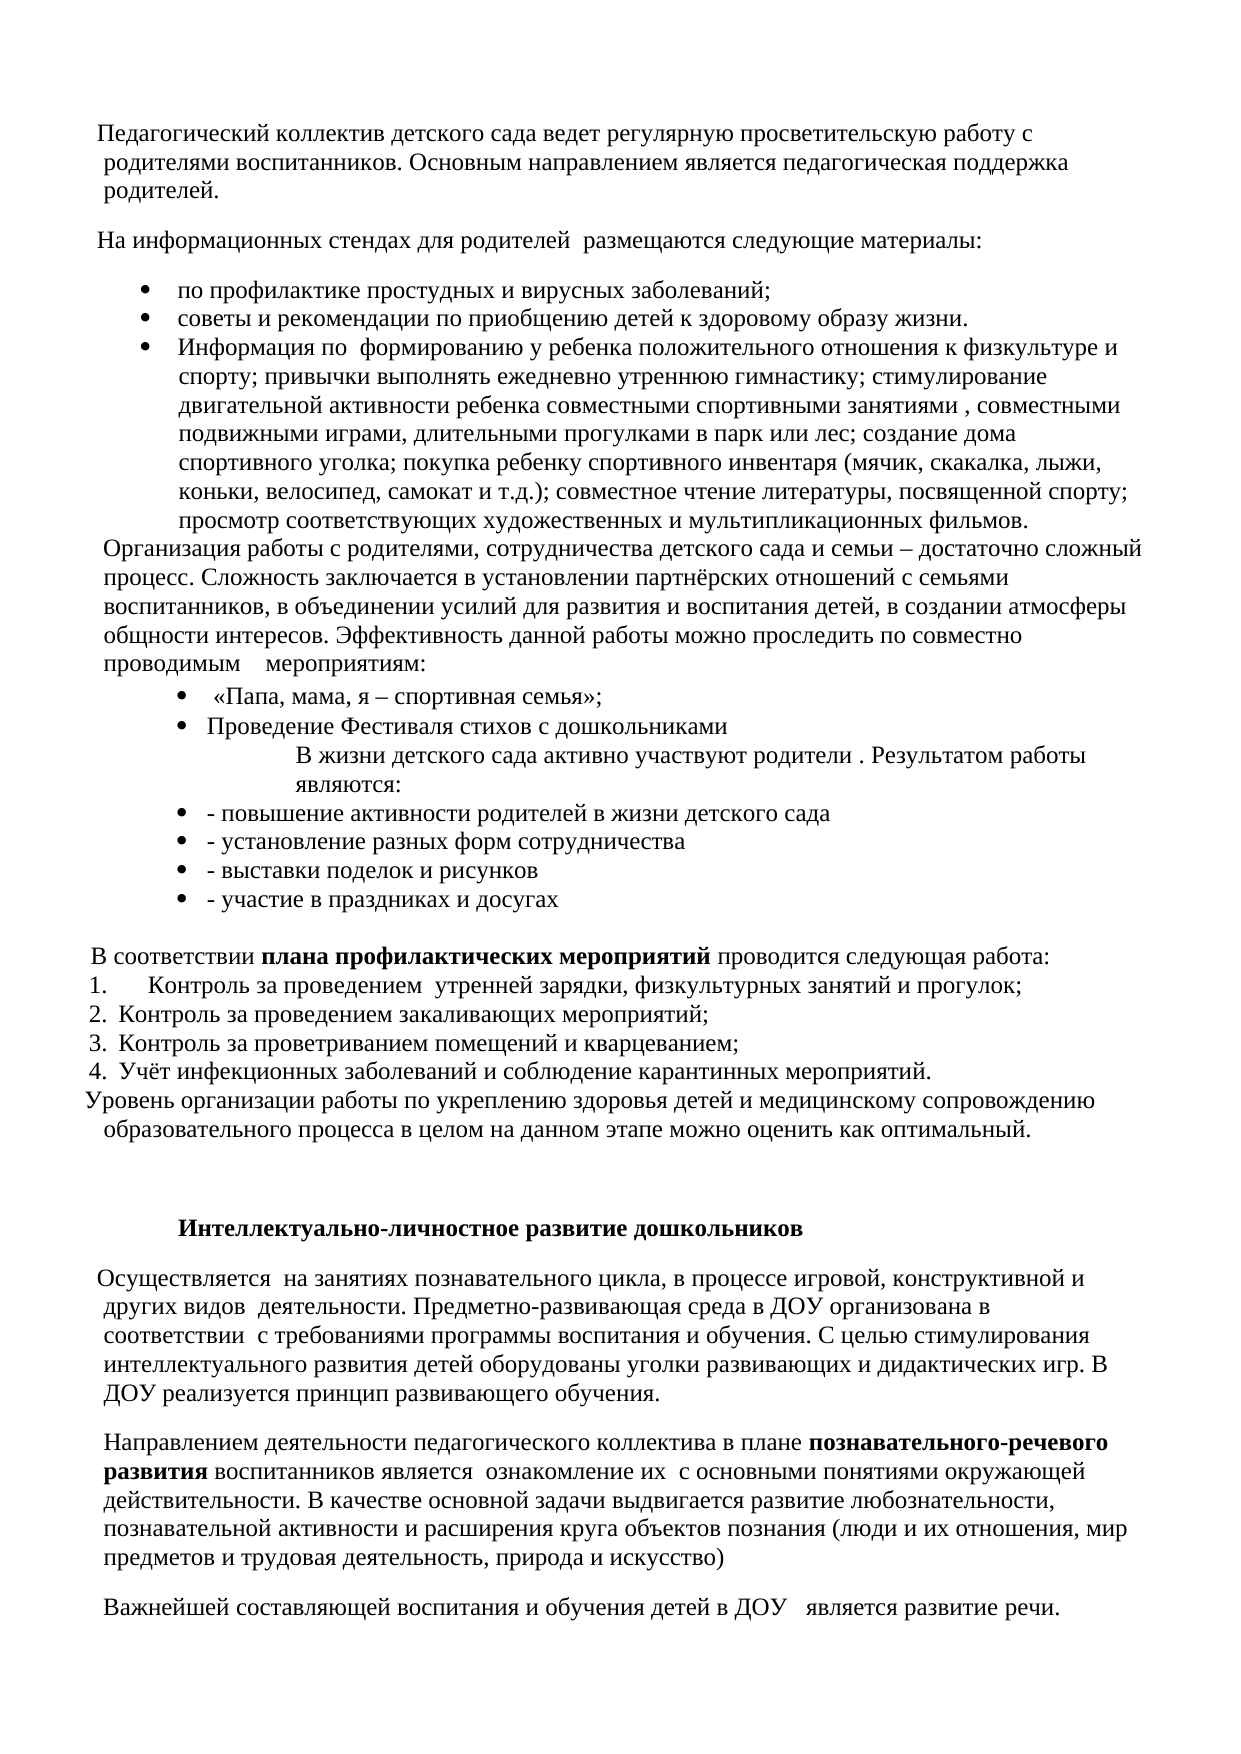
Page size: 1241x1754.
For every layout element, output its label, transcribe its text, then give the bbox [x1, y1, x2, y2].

list Учёт инфекционных заболеваний и соблюдение карантинных мероприятий. [89, 1056, 1152, 1085]
text В соответствии плана профилактических мероприятий проводится следующая работа: [59, 941, 1152, 970]
list «Папа, мама, я – спортивная семья»; [177, 677, 1152, 711]
text Важнейшей составляющей воспитания и обучения детей в ДОУ является развитие речи. [59, 1592, 1152, 1621]
list - повышение активности родителей в жизни детского сада [177, 798, 1152, 826]
list Контроль за проведением закаливающих мероприятий; [89, 999, 1152, 1028]
text Осуществляется на занятиях познавательного цикла, в процессе игровой, конструктивной и других видов деятельности. Предметно-развивающая среда в ДОУ организована в соответствии с требованиями программы воспитания и обучения. С целью стимулирования интеллектуального развития детей оборудованы уголки развивающих и дидактических игр. В ДОУ реализуется принцип развивающего обучения. [59, 1263, 1152, 1406]
list Контроль за проветриванием помещений и кварцеванием; [89, 1028, 1152, 1056]
list Проведение Фестиваля стихов с дошкольниками [177, 711, 1152, 740]
text Педагогический коллектив детского сада ведет регулярную просветительскую работу с родителями воспитанников. Основным направлением является педагогическая поддержка родителей. [59, 118, 1152, 204]
list - участие в праздниках и досугах [177, 884, 1152, 913]
text Направлением деятельности педагогического коллектива в плане познавательного-речевого развития воспитанников является ознакомление их с основными понятиями окружающей действительности. В качестве основной задачи выдвигается развитие любознательности, познавательной активности и расширения круга объектов познания (люди и их отношения, мир предметов и трудовая деятельность, природа и искусство) [59, 1427, 1152, 1571]
list советы и рекомендации по приобщению детей к здоровому образу жизни. [141, 303, 1152, 332]
text Интеллектуально-личностное развитие дошкольников [59, 1213, 1152, 1242]
text В жизни детского сада активно участвуют родители . Результатом работы являются: [295, 740, 1152, 798]
text Уровень организации работы по укреплению здоровья детей и медицинскому сопровождению образовательного процесса в целом на данном этапе можно оценить как оптимальный. [59, 1085, 1152, 1143]
list по профилактике простудных и вирусных заболеваний; [141, 275, 1152, 303]
list - выставки поделок и рисунков [177, 855, 1152, 884]
list Контроль за проведением утренней зарядки, физкультурных занятий и прогулок; [88, 970, 1152, 999]
text Организация работы с родителями, сотрудничества детского сада и семьи – достаточно сложный процесс. Сложность заключается в установлении партнёрских отношений с семьями воспитанников, в объединении усилий для развития и воспитания детей, в создании атмосферы общности интересов. Эффективность данной работы можно проследить по совместно проводимым мероприятиям: [59, 533, 1152, 677]
list Информация по формированию у ребенка положительного отношения к физкультуре и спорту; привычки выполнять ежедневно утреннюю гимнастику; стимулирование двигательной активности ребенка совместными спортивными занятиями , совместными подвижными играми, длительными прогулками в парк или лес; создание дома спортивного уголка; покупка ребенку спортивного инвентаря (мячик, скакалка, лыжи, коньки, велосипед, самокат и т.д.); совместное чтение литературы, посвященной спорту; просмотр соответствующих художественных и мультипликационных фильмов. [141, 332, 1152, 533]
text На информационных стендах для родителей размещаются следующие материалы: [59, 225, 1152, 254]
list - установление разных форм сотрудничества [177, 826, 1152, 855]
